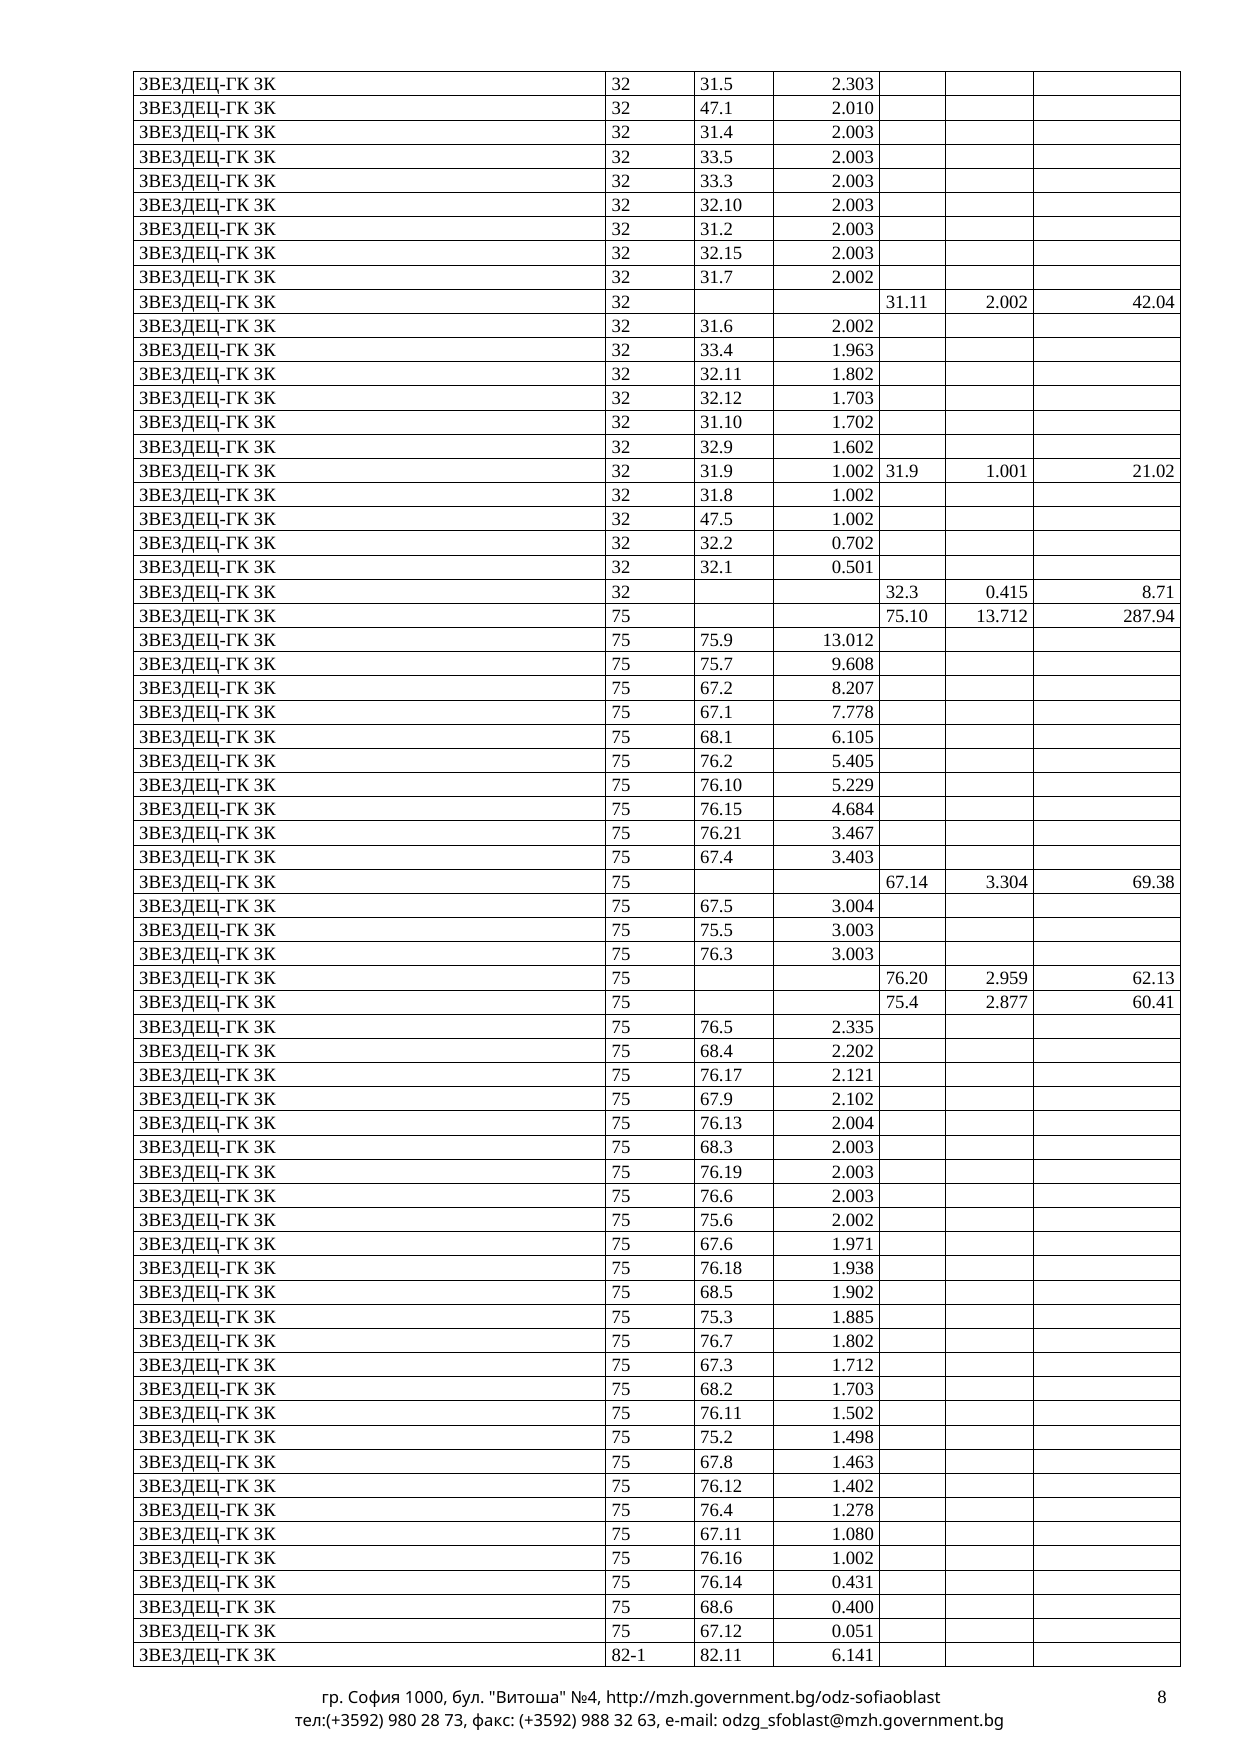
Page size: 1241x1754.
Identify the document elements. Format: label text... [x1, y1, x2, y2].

table_cell 32.15 [695, 241, 773, 264]
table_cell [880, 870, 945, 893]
table_cell 31.7 [695, 266, 773, 289]
table_cell 32 [606, 72, 694, 95]
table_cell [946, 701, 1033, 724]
table_cell ЗВЕЗДЕЦ-ГК ЗК [134, 435, 605, 458]
table_cell 31.5 [695, 72, 773, 95]
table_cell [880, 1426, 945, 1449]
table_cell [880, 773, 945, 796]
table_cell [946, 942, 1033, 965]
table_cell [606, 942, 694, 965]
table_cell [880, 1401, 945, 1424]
table_cell [880, 362, 945, 385]
table_cell 1.002 [774, 459, 879, 482]
table_cell 2.003 [774, 145, 879, 168]
table_cell 32 [606, 121, 694, 144]
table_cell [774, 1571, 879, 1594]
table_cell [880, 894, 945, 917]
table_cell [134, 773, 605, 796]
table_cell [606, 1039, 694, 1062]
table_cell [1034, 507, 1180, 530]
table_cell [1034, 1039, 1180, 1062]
table_cell ЗВЕЗДЕЦ-ГК ЗК [134, 72, 605, 95]
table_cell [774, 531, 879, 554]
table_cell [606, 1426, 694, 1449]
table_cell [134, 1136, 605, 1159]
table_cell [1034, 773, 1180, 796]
table_cell [695, 290, 773, 313]
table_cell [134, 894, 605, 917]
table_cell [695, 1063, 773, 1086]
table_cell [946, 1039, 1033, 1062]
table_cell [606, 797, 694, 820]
table_cell [1034, 217, 1180, 240]
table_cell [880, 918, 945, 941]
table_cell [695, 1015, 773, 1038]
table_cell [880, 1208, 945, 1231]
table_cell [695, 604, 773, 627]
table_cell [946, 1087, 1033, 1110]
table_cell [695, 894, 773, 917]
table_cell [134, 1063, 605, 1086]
table_cell 2.002 [774, 266, 879, 289]
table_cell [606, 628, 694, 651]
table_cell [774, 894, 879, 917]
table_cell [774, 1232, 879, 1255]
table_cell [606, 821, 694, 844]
table_cell [946, 193, 1033, 216]
table_cell 32.11 [695, 362, 773, 385]
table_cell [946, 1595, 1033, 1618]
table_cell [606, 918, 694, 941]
table_cell [946, 72, 1033, 95]
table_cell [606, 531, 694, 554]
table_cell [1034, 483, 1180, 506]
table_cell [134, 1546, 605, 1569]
table_cell 32.12 [695, 386, 773, 409]
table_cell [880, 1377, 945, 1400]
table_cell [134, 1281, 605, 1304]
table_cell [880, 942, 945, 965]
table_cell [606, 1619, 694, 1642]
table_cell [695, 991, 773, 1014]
table_cell ЗВЕЗДЕЦ-ГК ЗК [134, 96, 605, 119]
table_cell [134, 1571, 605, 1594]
table_cell ЗВЕЗДЕЦ-ГК ЗК [134, 290, 605, 313]
table_cell 1.702 [774, 411, 879, 434]
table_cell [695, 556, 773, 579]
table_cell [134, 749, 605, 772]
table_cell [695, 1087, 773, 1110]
table_cell [880, 338, 945, 361]
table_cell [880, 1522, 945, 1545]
table_cell [1034, 435, 1180, 458]
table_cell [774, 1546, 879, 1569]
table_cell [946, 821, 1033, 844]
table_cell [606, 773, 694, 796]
table_cell [946, 145, 1033, 168]
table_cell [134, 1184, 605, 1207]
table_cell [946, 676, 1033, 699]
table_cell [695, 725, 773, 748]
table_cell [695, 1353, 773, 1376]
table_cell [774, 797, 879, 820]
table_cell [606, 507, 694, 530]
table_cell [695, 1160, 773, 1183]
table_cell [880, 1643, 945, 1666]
table_cell 1.963 [774, 338, 879, 361]
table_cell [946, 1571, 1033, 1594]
table_cell [1034, 169, 1180, 192]
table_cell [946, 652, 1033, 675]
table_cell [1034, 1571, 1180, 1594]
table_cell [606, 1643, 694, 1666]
table_cell [1034, 241, 1180, 264]
table_cell 2.003 [774, 121, 879, 144]
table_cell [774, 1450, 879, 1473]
table_cell 2.003 [774, 169, 879, 192]
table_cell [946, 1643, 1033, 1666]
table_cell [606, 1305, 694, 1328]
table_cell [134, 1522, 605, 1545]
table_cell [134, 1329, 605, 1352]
table_cell 33.3 [695, 169, 773, 192]
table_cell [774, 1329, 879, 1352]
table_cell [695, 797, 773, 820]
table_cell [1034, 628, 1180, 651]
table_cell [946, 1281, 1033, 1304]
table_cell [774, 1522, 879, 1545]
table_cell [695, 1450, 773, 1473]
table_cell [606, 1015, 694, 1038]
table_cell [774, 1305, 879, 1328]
table_cell ЗВЕЗДЕЦ-ГК ЗК [134, 169, 605, 192]
table_cell [946, 96, 1033, 119]
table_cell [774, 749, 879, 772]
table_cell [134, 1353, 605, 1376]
table_cell 2.010 [774, 96, 879, 119]
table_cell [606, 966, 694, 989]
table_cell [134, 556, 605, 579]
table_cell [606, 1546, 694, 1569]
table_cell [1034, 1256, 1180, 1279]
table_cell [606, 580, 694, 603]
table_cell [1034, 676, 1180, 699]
table_cell 1.602 [774, 435, 879, 458]
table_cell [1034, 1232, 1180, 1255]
table_cell [880, 314, 945, 337]
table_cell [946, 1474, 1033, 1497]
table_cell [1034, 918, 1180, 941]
table_cell [946, 314, 1033, 337]
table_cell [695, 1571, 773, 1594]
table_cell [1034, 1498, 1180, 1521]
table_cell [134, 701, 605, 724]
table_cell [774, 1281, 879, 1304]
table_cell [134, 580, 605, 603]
table_cell 32 [606, 145, 694, 168]
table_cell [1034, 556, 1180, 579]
table_cell [1034, 266, 1180, 289]
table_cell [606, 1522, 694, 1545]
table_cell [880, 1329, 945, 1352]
table_cell [946, 362, 1033, 385]
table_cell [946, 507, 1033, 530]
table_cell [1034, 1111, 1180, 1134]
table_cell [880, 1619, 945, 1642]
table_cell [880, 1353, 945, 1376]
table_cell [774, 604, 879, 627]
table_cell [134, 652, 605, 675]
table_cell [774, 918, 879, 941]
table_cell [1034, 96, 1180, 119]
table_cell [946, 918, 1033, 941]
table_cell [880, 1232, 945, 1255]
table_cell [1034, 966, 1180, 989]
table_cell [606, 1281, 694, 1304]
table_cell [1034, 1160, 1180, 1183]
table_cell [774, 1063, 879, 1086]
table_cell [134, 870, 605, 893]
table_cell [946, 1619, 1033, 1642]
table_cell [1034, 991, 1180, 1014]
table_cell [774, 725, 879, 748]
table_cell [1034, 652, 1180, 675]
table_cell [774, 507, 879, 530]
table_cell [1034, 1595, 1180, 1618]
table_cell 2.003 [774, 193, 879, 216]
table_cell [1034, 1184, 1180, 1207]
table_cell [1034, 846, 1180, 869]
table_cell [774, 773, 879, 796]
table_cell [1034, 121, 1180, 144]
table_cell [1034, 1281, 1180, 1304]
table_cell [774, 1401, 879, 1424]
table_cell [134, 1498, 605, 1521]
table_cell ЗВЕЗДЕЦ-ГК ЗК [134, 217, 605, 240]
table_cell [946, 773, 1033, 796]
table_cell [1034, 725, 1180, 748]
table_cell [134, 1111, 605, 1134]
table_cell [946, 266, 1033, 289]
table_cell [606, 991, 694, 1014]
table_cell [1034, 362, 1180, 385]
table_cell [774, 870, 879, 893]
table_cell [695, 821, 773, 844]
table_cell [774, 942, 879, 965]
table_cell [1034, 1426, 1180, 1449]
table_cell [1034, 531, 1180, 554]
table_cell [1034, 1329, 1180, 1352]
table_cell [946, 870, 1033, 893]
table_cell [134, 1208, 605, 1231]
table_cell 2.002 [774, 314, 879, 337]
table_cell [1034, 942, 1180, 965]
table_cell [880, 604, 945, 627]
table_cell [1034, 72, 1180, 95]
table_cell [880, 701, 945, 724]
table_cell [1034, 314, 1180, 337]
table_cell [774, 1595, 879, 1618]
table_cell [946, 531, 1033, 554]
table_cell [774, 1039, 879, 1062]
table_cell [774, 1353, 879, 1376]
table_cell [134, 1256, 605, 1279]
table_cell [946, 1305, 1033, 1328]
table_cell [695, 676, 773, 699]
table_cell 47.1 [695, 96, 773, 119]
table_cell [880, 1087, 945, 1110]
table_cell [880, 435, 945, 458]
table_cell [946, 338, 1033, 361]
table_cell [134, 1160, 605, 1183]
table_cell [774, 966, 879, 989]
table_cell 32 [606, 435, 694, 458]
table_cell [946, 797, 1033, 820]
table_cell ЗВЕЗДЕЦ-ГК ЗК [134, 411, 605, 434]
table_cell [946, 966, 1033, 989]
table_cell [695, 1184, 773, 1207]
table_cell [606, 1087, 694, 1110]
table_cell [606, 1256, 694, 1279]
table_cell 2.303 [774, 72, 879, 95]
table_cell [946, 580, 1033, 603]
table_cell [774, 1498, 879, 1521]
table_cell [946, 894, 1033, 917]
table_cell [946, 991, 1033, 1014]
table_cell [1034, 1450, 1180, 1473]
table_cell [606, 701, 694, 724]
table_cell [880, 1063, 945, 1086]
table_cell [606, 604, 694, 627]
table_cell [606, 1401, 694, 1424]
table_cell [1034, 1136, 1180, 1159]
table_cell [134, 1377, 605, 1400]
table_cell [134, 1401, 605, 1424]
table_cell 1.703 [774, 386, 879, 409]
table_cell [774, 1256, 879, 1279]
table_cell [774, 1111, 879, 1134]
table_cell [774, 290, 879, 313]
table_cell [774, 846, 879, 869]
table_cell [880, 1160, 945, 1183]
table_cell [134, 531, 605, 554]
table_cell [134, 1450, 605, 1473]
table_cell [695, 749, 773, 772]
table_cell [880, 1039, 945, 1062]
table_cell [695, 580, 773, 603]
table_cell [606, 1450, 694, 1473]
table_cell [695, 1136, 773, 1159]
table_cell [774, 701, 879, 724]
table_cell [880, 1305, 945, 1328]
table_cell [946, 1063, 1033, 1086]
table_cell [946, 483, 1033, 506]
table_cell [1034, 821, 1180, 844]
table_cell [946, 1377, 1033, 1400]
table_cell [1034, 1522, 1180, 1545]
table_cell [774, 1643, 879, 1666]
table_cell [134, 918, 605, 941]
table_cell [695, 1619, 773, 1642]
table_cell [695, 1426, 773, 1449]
table_cell ЗВЕЗДЕЦ-ГК ЗК [134, 483, 605, 506]
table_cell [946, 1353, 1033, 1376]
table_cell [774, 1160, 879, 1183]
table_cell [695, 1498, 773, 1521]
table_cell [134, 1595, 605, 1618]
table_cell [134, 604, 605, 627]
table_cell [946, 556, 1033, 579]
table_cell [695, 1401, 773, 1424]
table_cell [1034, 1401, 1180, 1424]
table_cell 31.9 [880, 459, 945, 482]
table_cell ЗВЕЗДЕЦ-ГК ЗК [134, 145, 605, 168]
table_cell 32 [606, 362, 694, 385]
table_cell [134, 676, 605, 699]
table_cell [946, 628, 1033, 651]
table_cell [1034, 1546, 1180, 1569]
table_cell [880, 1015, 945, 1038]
table_cell [946, 435, 1033, 458]
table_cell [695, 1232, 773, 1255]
table_cell 32 [606, 193, 694, 216]
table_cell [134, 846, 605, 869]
table_cell [946, 217, 1033, 240]
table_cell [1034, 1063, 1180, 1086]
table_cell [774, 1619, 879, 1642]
table_cell [946, 241, 1033, 264]
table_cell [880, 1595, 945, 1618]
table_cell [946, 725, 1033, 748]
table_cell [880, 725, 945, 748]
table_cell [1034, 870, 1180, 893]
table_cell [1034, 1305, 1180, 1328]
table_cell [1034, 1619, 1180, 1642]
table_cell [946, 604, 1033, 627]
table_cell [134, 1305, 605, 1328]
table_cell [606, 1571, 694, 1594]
table_cell 32 [606, 217, 694, 240]
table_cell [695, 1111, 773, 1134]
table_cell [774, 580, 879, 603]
table_cell 33.4 [695, 338, 773, 361]
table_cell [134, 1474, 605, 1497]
table_cell 31.9 [695, 459, 773, 482]
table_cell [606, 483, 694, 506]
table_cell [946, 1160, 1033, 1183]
table_cell [880, 169, 945, 192]
table_cell ЗВЕЗДЕЦ-ГК ЗК [134, 386, 605, 409]
table_cell 32 [606, 266, 694, 289]
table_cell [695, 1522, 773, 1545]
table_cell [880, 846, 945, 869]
table_cell 32 [606, 241, 694, 264]
table_cell ЗВЕЗДЕЦ-ГК ЗК [134, 121, 605, 144]
table_cell [880, 241, 945, 264]
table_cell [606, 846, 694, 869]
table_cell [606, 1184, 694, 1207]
table_cell [946, 169, 1033, 192]
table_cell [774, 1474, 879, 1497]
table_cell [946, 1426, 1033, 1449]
table_cell 32 [606, 169, 694, 192]
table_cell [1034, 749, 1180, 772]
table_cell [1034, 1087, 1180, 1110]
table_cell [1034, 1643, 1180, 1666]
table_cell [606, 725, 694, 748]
table_cell [946, 121, 1033, 144]
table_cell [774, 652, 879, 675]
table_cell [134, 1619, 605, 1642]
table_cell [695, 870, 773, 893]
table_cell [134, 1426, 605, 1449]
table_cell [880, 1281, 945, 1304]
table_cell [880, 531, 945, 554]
table_cell 32.10 [695, 193, 773, 216]
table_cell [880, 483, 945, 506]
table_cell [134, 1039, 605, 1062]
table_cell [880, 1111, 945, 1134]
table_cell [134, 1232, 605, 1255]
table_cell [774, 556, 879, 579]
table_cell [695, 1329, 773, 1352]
table_cell 2.003 [774, 217, 879, 240]
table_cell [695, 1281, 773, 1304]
table_cell [1034, 193, 1180, 216]
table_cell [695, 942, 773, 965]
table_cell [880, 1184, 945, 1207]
table_cell 2.003 [774, 241, 879, 264]
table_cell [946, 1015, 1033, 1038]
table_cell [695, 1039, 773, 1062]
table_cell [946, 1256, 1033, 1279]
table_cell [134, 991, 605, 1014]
table_cell [946, 411, 1033, 434]
table_cell ЗВЕЗДЕЦ-ГК ЗК [134, 241, 605, 264]
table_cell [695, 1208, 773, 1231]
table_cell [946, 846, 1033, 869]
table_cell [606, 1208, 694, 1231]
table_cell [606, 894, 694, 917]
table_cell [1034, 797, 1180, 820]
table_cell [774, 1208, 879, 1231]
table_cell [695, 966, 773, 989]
table_cell ЗВЕЗДЕЦ-ГК ЗК [134, 266, 605, 289]
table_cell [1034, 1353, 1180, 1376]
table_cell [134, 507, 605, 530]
table_cell 31.4 [695, 121, 773, 144]
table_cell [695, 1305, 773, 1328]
table_cell [880, 266, 945, 289]
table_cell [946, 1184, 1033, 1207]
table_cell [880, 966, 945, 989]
table_cell [880, 386, 945, 409]
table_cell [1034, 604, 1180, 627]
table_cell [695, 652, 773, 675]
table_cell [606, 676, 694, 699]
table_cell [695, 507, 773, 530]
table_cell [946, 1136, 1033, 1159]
table_cell 2.002 [946, 290, 1033, 313]
table_cell [1034, 338, 1180, 361]
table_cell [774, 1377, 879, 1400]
table_cell [1034, 386, 1180, 409]
table_cell 1.802 [774, 362, 879, 385]
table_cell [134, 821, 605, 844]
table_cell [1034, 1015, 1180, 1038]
table_cell 21.02 [1034, 459, 1180, 482]
table_cell 32 [606, 314, 694, 337]
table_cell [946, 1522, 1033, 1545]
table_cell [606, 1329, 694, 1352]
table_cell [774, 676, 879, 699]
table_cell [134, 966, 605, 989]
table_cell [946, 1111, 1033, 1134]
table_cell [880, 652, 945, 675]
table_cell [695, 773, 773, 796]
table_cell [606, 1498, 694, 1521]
table_cell [880, 217, 945, 240]
table_cell ЗВЕЗДЕЦ-ГК ЗК [134, 338, 605, 361]
table_cell ЗВЕЗДЕЦ-ГК ЗК [134, 314, 605, 337]
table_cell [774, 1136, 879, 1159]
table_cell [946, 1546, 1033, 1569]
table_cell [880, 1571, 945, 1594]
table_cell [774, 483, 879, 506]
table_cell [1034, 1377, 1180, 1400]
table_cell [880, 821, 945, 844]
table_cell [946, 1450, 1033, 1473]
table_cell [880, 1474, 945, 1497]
table_cell [946, 386, 1033, 409]
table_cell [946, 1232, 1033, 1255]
table_cell 32.9 [695, 435, 773, 458]
table_cell 31.2 [695, 217, 773, 240]
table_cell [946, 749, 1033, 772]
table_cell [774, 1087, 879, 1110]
table_cell ЗВЕЗДЕЦ-ГК ЗК [134, 362, 605, 385]
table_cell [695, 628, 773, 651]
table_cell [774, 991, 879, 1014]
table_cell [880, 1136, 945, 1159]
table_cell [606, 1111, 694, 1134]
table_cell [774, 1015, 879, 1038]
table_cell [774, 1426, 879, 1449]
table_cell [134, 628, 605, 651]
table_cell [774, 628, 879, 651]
table_cell 32 [606, 411, 694, 434]
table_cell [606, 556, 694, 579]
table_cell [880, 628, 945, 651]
table_cell 42.04 [1034, 290, 1180, 313]
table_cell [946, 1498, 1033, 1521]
table_cell [880, 193, 945, 216]
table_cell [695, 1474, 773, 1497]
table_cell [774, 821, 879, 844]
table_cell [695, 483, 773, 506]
table_cell [880, 72, 945, 95]
table_cell 31.10 [695, 411, 773, 434]
table_cell ЗВЕЗДЕЦ-ГК ЗК [134, 459, 605, 482]
table_cell 32 [606, 459, 694, 482]
table_cell 32 [606, 96, 694, 119]
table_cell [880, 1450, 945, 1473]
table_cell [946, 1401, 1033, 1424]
table_cell 33.5 [695, 145, 773, 168]
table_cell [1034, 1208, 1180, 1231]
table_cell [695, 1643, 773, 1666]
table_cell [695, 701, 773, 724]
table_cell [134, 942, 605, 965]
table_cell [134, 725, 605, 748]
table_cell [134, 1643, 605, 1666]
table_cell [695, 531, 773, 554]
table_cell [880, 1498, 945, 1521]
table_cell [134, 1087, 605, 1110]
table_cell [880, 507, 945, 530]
table_cell [880, 96, 945, 119]
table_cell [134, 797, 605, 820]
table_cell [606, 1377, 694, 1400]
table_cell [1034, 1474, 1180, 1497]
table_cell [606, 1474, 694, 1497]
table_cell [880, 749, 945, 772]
table_cell [1034, 145, 1180, 168]
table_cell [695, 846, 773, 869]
table_cell 32 [606, 338, 694, 361]
table_cell 32 [606, 386, 694, 409]
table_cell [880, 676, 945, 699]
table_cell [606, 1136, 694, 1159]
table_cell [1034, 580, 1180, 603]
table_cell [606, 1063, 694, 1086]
table_cell 31.6 [695, 314, 773, 337]
table_cell 32 [606, 290, 694, 313]
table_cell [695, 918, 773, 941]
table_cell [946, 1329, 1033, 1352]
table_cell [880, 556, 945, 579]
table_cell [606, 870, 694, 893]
table_cell 31.11 [880, 290, 945, 313]
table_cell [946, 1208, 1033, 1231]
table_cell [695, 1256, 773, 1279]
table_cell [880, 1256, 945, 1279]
table_cell [880, 121, 945, 144]
table_cell [880, 411, 945, 434]
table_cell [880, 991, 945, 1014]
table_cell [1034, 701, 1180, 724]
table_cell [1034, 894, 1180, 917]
table_cell 1.001 [946, 459, 1033, 482]
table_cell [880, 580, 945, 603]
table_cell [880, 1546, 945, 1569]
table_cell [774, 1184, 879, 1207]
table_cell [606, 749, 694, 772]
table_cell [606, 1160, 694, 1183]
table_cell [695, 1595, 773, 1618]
table_cell [880, 145, 945, 168]
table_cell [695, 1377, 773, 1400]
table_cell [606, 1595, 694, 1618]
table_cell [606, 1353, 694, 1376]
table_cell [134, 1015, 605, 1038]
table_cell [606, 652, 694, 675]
table_cell [1034, 411, 1180, 434]
table_cell ЗВЕЗДЕЦ-ГК ЗК [134, 193, 605, 216]
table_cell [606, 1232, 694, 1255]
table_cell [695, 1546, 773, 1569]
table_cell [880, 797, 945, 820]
